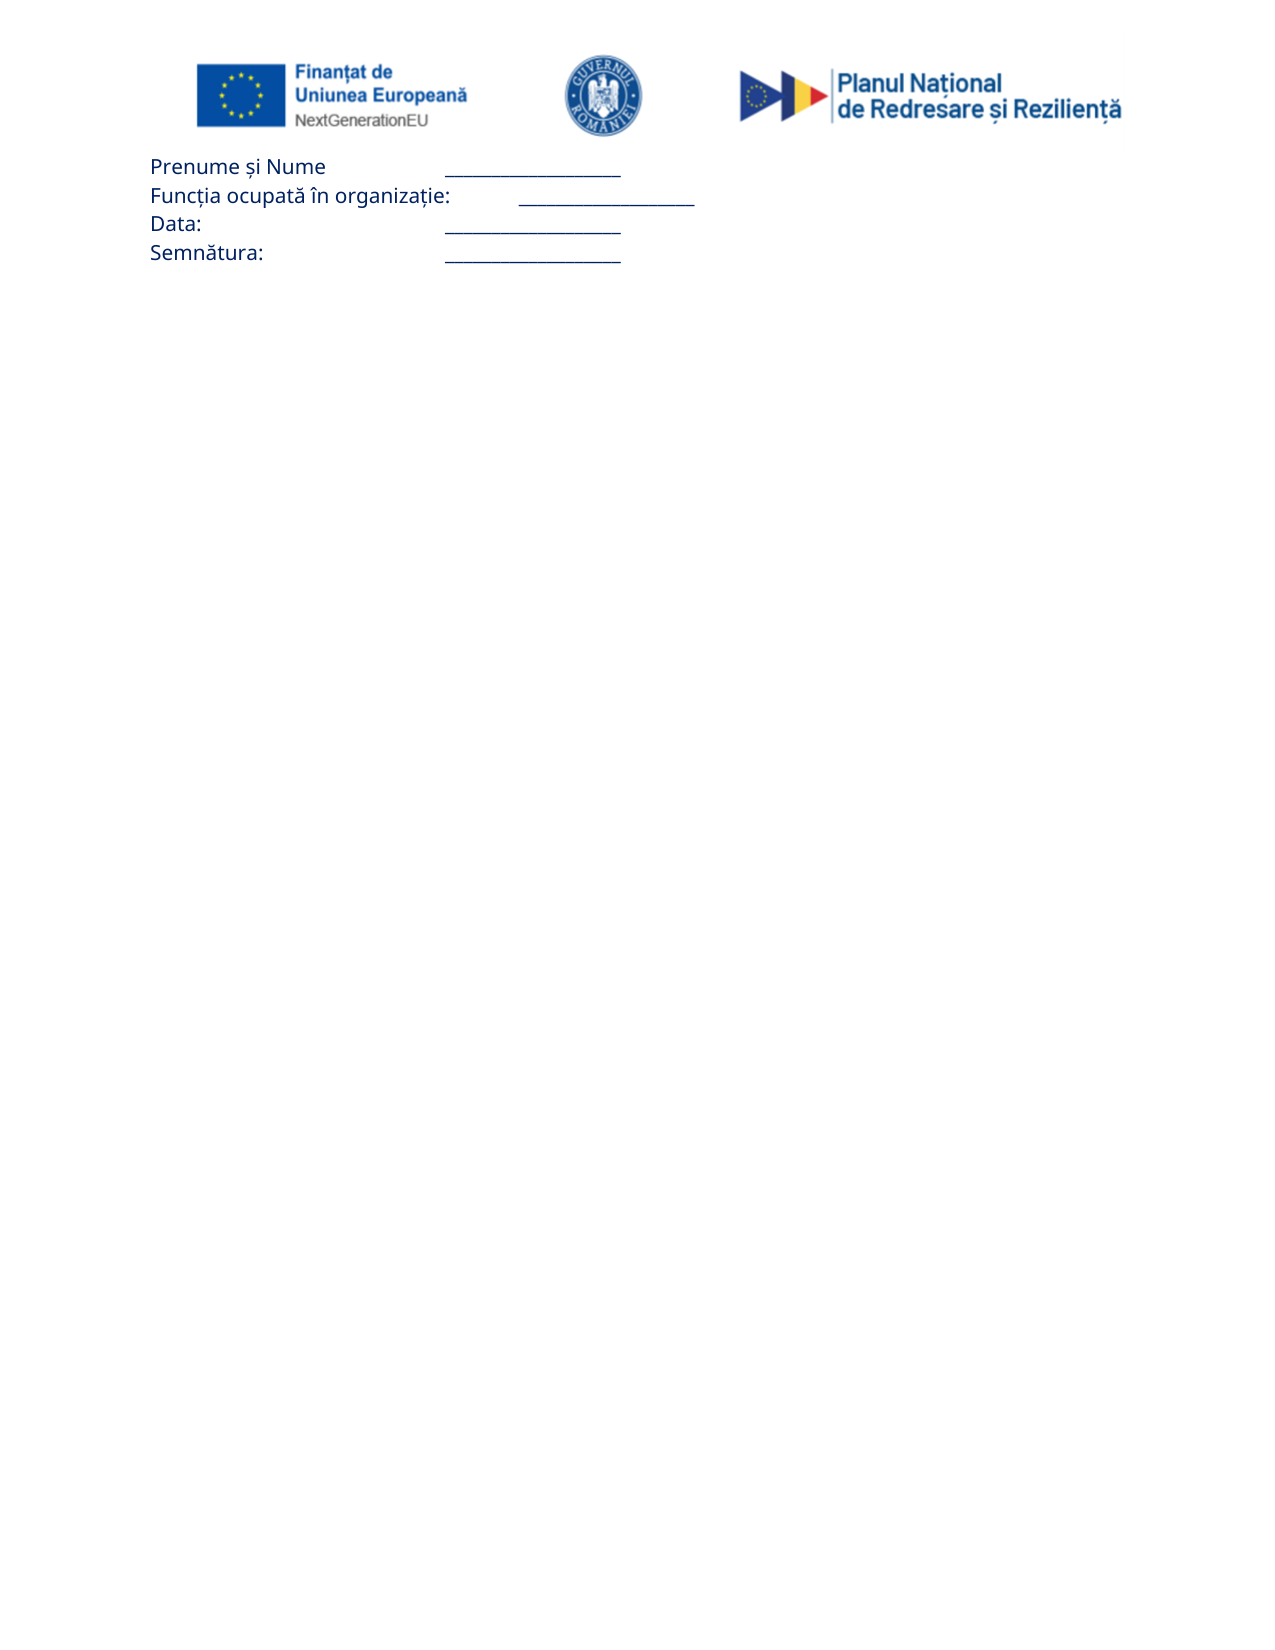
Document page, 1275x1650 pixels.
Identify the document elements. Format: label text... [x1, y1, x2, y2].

picture [150, 37, 1125, 153]
text Funcția ocupată în organizație: ___________________ [150, 181, 1152, 209]
text Prenume și Nume ___________________ [150, 152, 1152, 181]
text Semnătura: ___________________ [150, 238, 1152, 266]
text Data: ___________________ [150, 209, 1152, 238]
